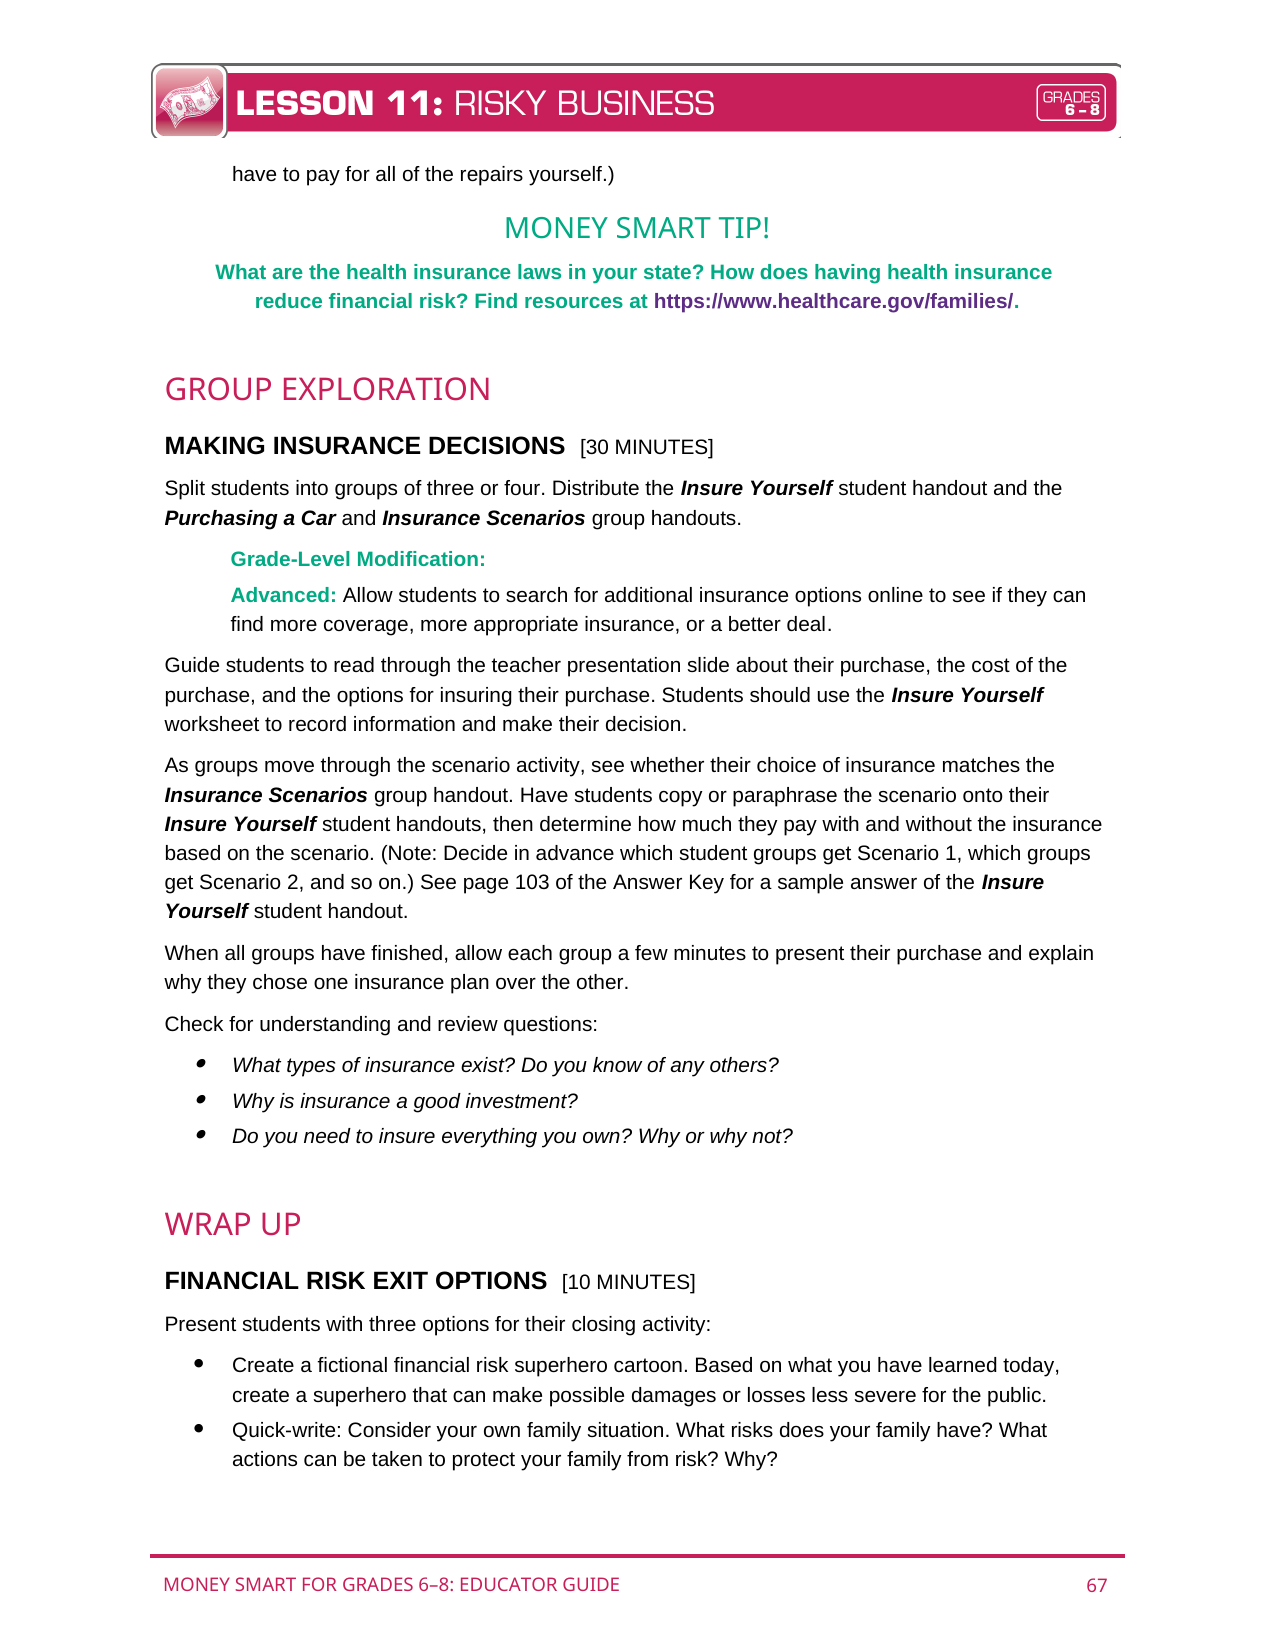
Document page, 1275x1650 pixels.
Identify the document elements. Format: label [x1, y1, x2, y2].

picture [150, 63, 1120, 138]
